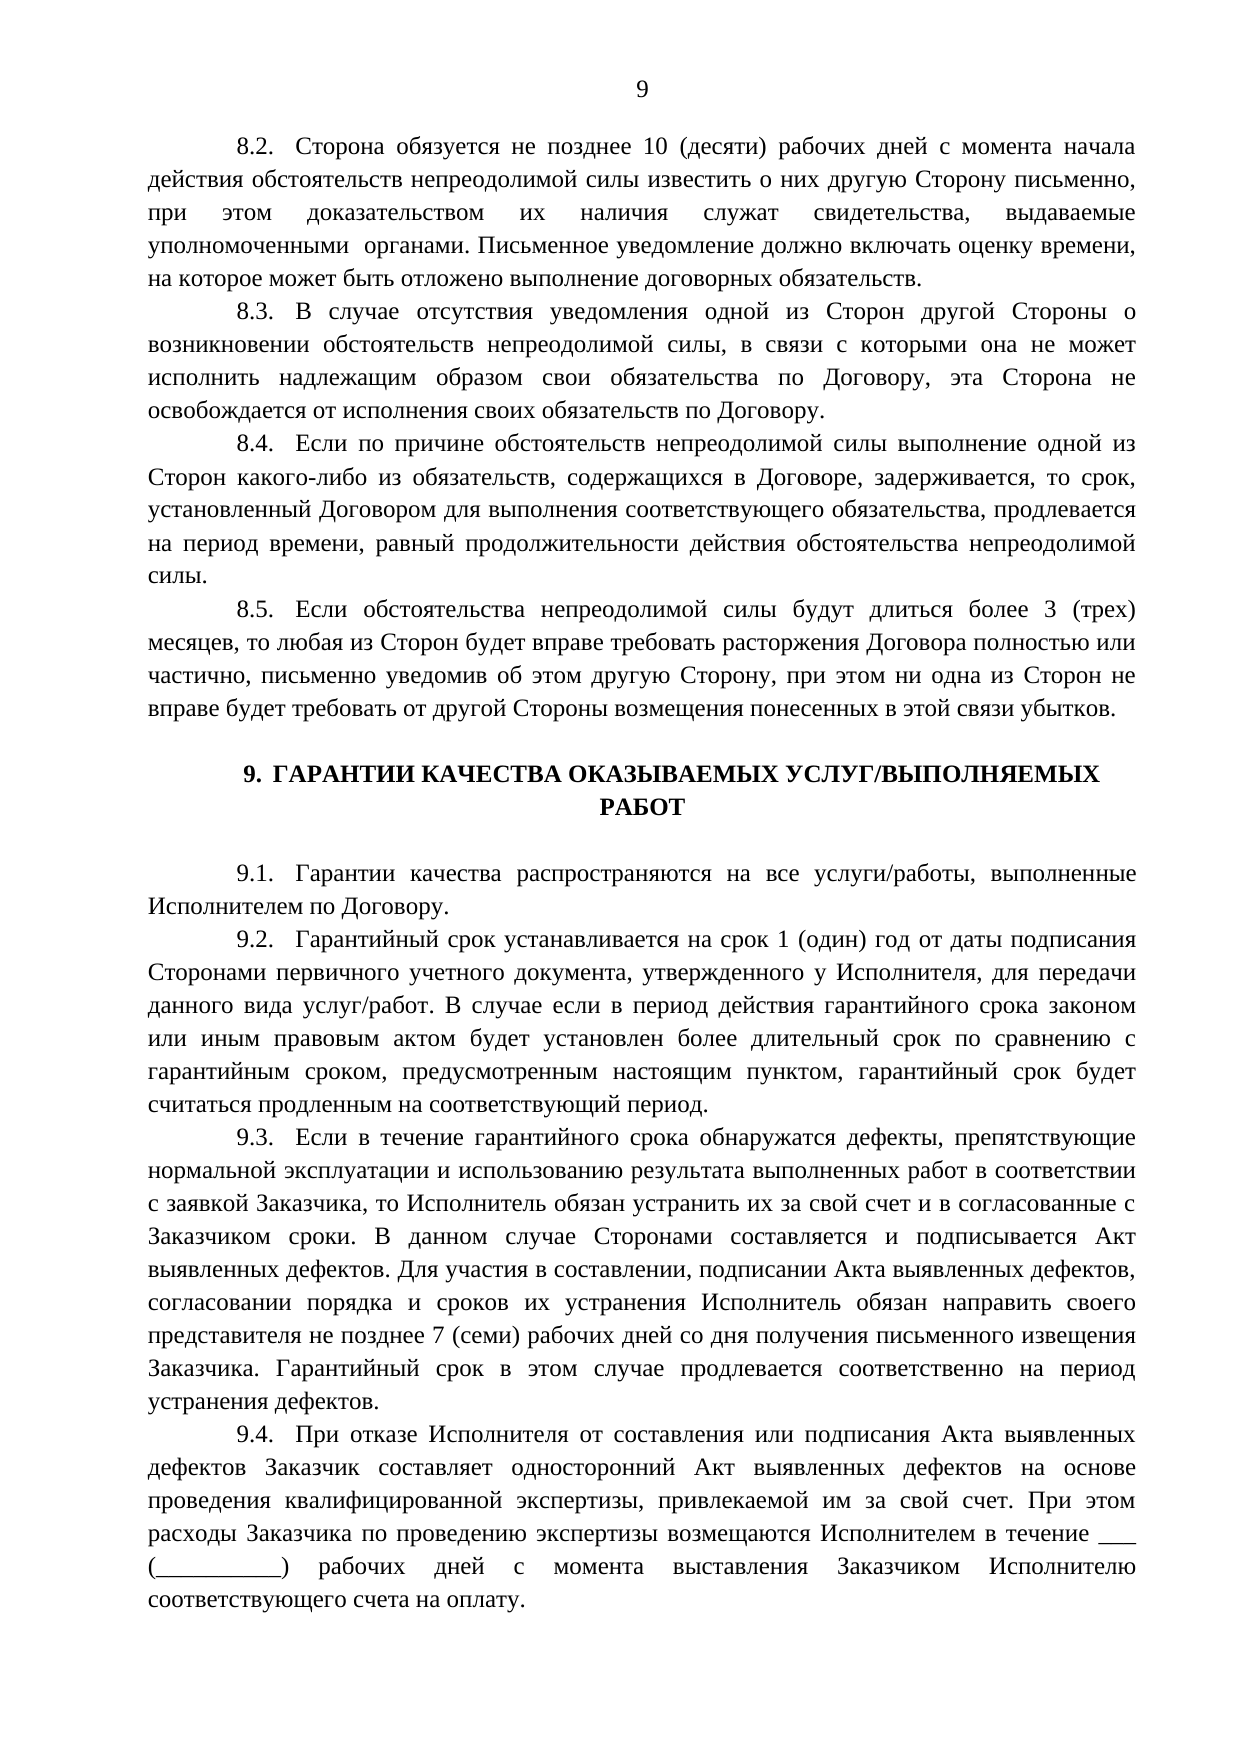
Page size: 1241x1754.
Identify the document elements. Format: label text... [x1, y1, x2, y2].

list Если в течение гарантийного срока обнаружатся дефекты, препятствующие нормальной эксплуатации и использованию результата выполненных работ в соответствии с заявкой Заказчика, то Исполнитель обязан устранить их за свой счет и в согласованные с Заказчиком сроки. В данном случае Сторонами составляется и подписывается Акт выявленных дефектов. Для участия в составлении, подписании Акта выявленных дефектов, согласовании порядка и сроков их устранения Исполнитель обязан направить своего представителя не позднее 7 (семи) рабочих дней со дня получения письменного извещения Заказчика. Гарантийный срок в этом случае продлевается соответственно на период устранения дефектов. [148, 1122, 1137, 1415]
list Если по причине обстоятельств непреодолимой силы выполнение одной из Сторон какого-либо из обязательств, содержащихся в Договоре, задерживается, то срок, установленный Договором для выполнения соответствующего обязательства, продлевается на период времени, равный продолжительности действия обстоятельства непреодолимой силы. [148, 428, 1137, 589]
list В случае отсутствия уведомления одной из Сторон другой Стороны о возникновении обстоятельств непреодолимой силы, в связи с которыми она не может исполнить надлежащим образом свои обязательства по Договору, эта Сторона не освобождается от исполнения своих обязательств по Договору. [148, 296, 1137, 424]
list Гарантии качества распространяются на все услуги/работы, выполненные Исполнителем по Договору. [148, 858, 1137, 919]
list Сторона обязуется не позднее 10 (десяти) рабочих дней с момента начала действия обстоятельств непреодолимой силы известить о них другую Сторону письменно, при этом доказательством их наличия служат свидетельства, выдаваемые уполномоченными органами. Письменное уведомление должно включать оценку времени, на которое может быть отложено выполнение договорных обязательств. [148, 131, 1137, 292]
list Если обстоятельства непреодолимой силы будут длиться более 3 (трех) месяцев, то любая из Сторон будет вправе требовать расторжения Договора полностью или частично, письменно уведомив об этом другую Сторону, при этом ни одна из Сторон не вправе будет требовать от другой Стороны возмещения понесенных в этой связи убытков. [148, 594, 1137, 721]
list Гарантийный срок устанавливается на срок 1 (один) год от даты подписания Сторонами первичного учетного документа, утвержденного у Исполнителя, для передачи данного вида услуг/работ. В случае если в период действия гарантийного срока законом или иным правовым актом будет установлен более длительный срок по сравнению с гарантийным сроком, предусмотренным настоящим пунктом, гарантийный срок будет считаться продленным на соответствующий период. [148, 924, 1137, 1118]
list При отказе Исполнителя от составления или подписания Акта выявленных дефектов Заказчик составляет односторонний Акт выявленных дефектов на основе проведения квалифицированной экспертизы, привлекаемой им за свой счет. При этом расходы Заказчика по проведению экспертизы возмещаются Исполнителем в течение ___ (__________) рабочих дней с момента выставления Заказчиком Исполнителю соответствующего счета на оплату. [148, 1419, 1137, 1613]
list ГАРАНТИИ КАЧЕСТВА ОКАЗЫВАЕМЫХ УСЛУГ/ВЫПОЛНЯЕМЫХ РАБОТ [148, 759, 1137, 821]
